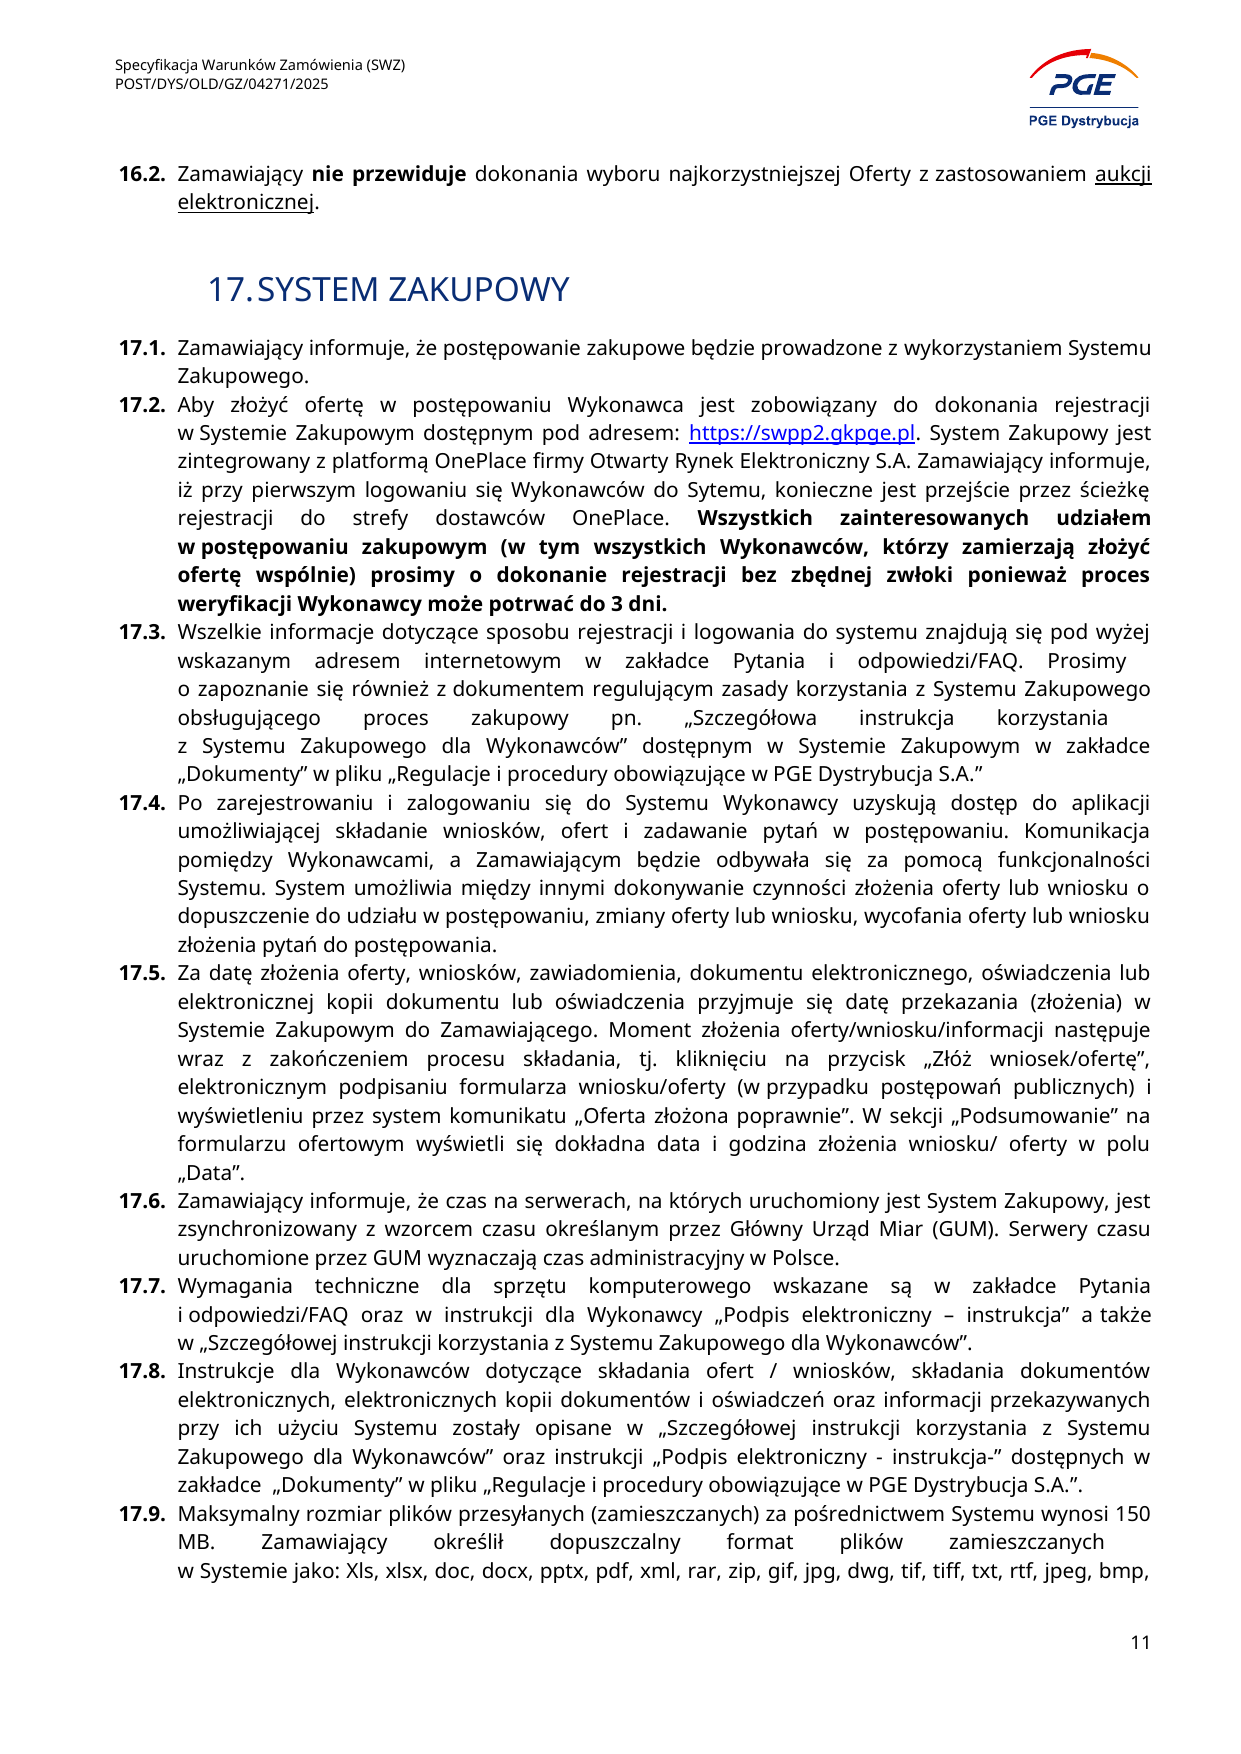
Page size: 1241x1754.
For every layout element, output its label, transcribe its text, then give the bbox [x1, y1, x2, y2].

list Za datę złożenia oferty, wniosków, zawiadomienia, dokumentu elektronicznego, oświadczenia lub elektronicznej kopii dokumentu lub oświadczenia przyjmuje się datę przekazania (złożenia) w Systemie Zakupowym do Zamawiającego. Moment złożenia oferty/wniosku/informacji następuje wraz z zakończeniem procesu składania, tj. kliknięciu na przycisk „Złóż wniosek/ofertę”, elektronicznym podpisaniu formularza wniosku/oferty (w przypadku postępowań publicznych) i wyświetleniu przez system komunikatu „Oferta złożona poprawnie”. W sekcji „Podsumowanie” na formularzu ofertowym wyświetli się dokładna data i godzina złożenia wniosku/ oferty w polu „Data”. [118, 958, 1152, 1186]
list Instrukcje dla Wykonawców dotyczące składania ofert / wniosków, składania dokumentów elektronicznych, elektronicznych kopii dokumentów i oświadczeń oraz informacji przekazywanych przy ich użyciu Systemu zostały opisane w „Szczegółowej instrukcji korzystania z Systemu Zakupowego dla Wykonawców” oraz instrukcji „Podpis elektroniczny - instrukcja-” dostępnych w zakładce „Dokumenty” w pliku „Regulacje i procedury obowiązujące w PGE Dystrybucja S.A.”. [118, 1357, 1152, 1499]
list Wszelkie informacje dotyczące sposobu rejestracji i logowania do systemu znajdują się pod wyżej wskazanym adresem internetowym w zakładce Pytania i odpowiedzi/FAQ. Prosimy o zapoznanie się również z dokumentem regulującym zasady korzystania z Systemu Zakupowego obsługującego proces zakupowy pn. „Szczegółowa instrukcja korzystania z Systemu Zakupowego dla Wykonawców” dostępnym w Systemie Zakupowym w zakładce „Dokumenty” w pliku „Regulacje i procedury obowiązujące w PGE Dystrybucja S.A.” [118, 617, 1152, 788]
subtitle SYSTEM ZAKUPOWY [207, 266, 1152, 311]
list Wymagania techniczne dla sprzętu komputerowego wskazane są w zakładce Pytania i odpowiedzi/FAQ oraz w instrukcji dla Wykonawcy „Podpis elektroniczny – instrukcja” a także w „Szczegółowej instrukcji korzystania z Systemu Zakupowego dla Wykonawców”. [118, 1271, 1152, 1357]
list Zamawiający informuje, że czas na serwerach, na których uruchomiony jest System Zakupowy, jest zsynchronizowany z wzorcem czasu określanym przez Główny Urząd Miar (GUM). Serwery czasu uruchomione przez GUM wyznaczają czas administracyjny w Polsce. [118, 1186, 1152, 1271]
list Zamawiający informuje, że postępowanie zakupowe będzie prowadzone z wykorzystaniem Systemu Zakupowego. [118, 333, 1152, 390]
list Aby złożyć ofertę w postępowaniu Wykonawca jest zobowiązany do dokonania rejestracji w Systemie Zakupowym dostępnym pod adresem: https://swpp2.gkpge.pl. System Zakupowy jest zintegrowany z platformą OnePlace firmy Otwarty Rynek Elektroniczny S.A. Zamawiający informuje, iż przy pierwszym logowaniu się Wykonawców do Sytemu, konieczne jest przejście przez ścieżkę rejestracji do strefy dostawców OnePlace. Wszystkich zainteresowanych udziałem w postępowaniu zakupowym (w tym wszystkich Wykonawców, którzy zamierzają złożyć ofertę wspólnie) prosimy o dokonanie rejestracji bez zbędnej zwłoki ponieważ proces weryfikacji Wykonawcy może potrwać do 3 dni. [118, 390, 1152, 617]
list Po zarejestrowaniu i zalogowaniu się do Systemu Wykonawcy uzyskują dostęp do aplikacji umożliwiającej składanie wniosków, ofert i zadawanie pytań w postępowaniu. Komunikacja pomiędzy Wykonawcami, a Zamawiającym będzie odbywała się za pomocą funkcjonalności Systemu. System umożliwia między innymi dokonywanie czynności złożenia oferty lub wniosku o dopuszczenie do udziału w postępowaniu, zmiany oferty lub wniosku, wycofania oferty lub wniosku złożenia pytań do postępowania. [118, 788, 1152, 958]
list Zamawiający nie przewiduje dokonania wyboru najkorzystniejszej Oferty z zastosowaniem aukcji elektronicznej. [118, 159, 1152, 216]
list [118, 1499, 1152, 1584]
